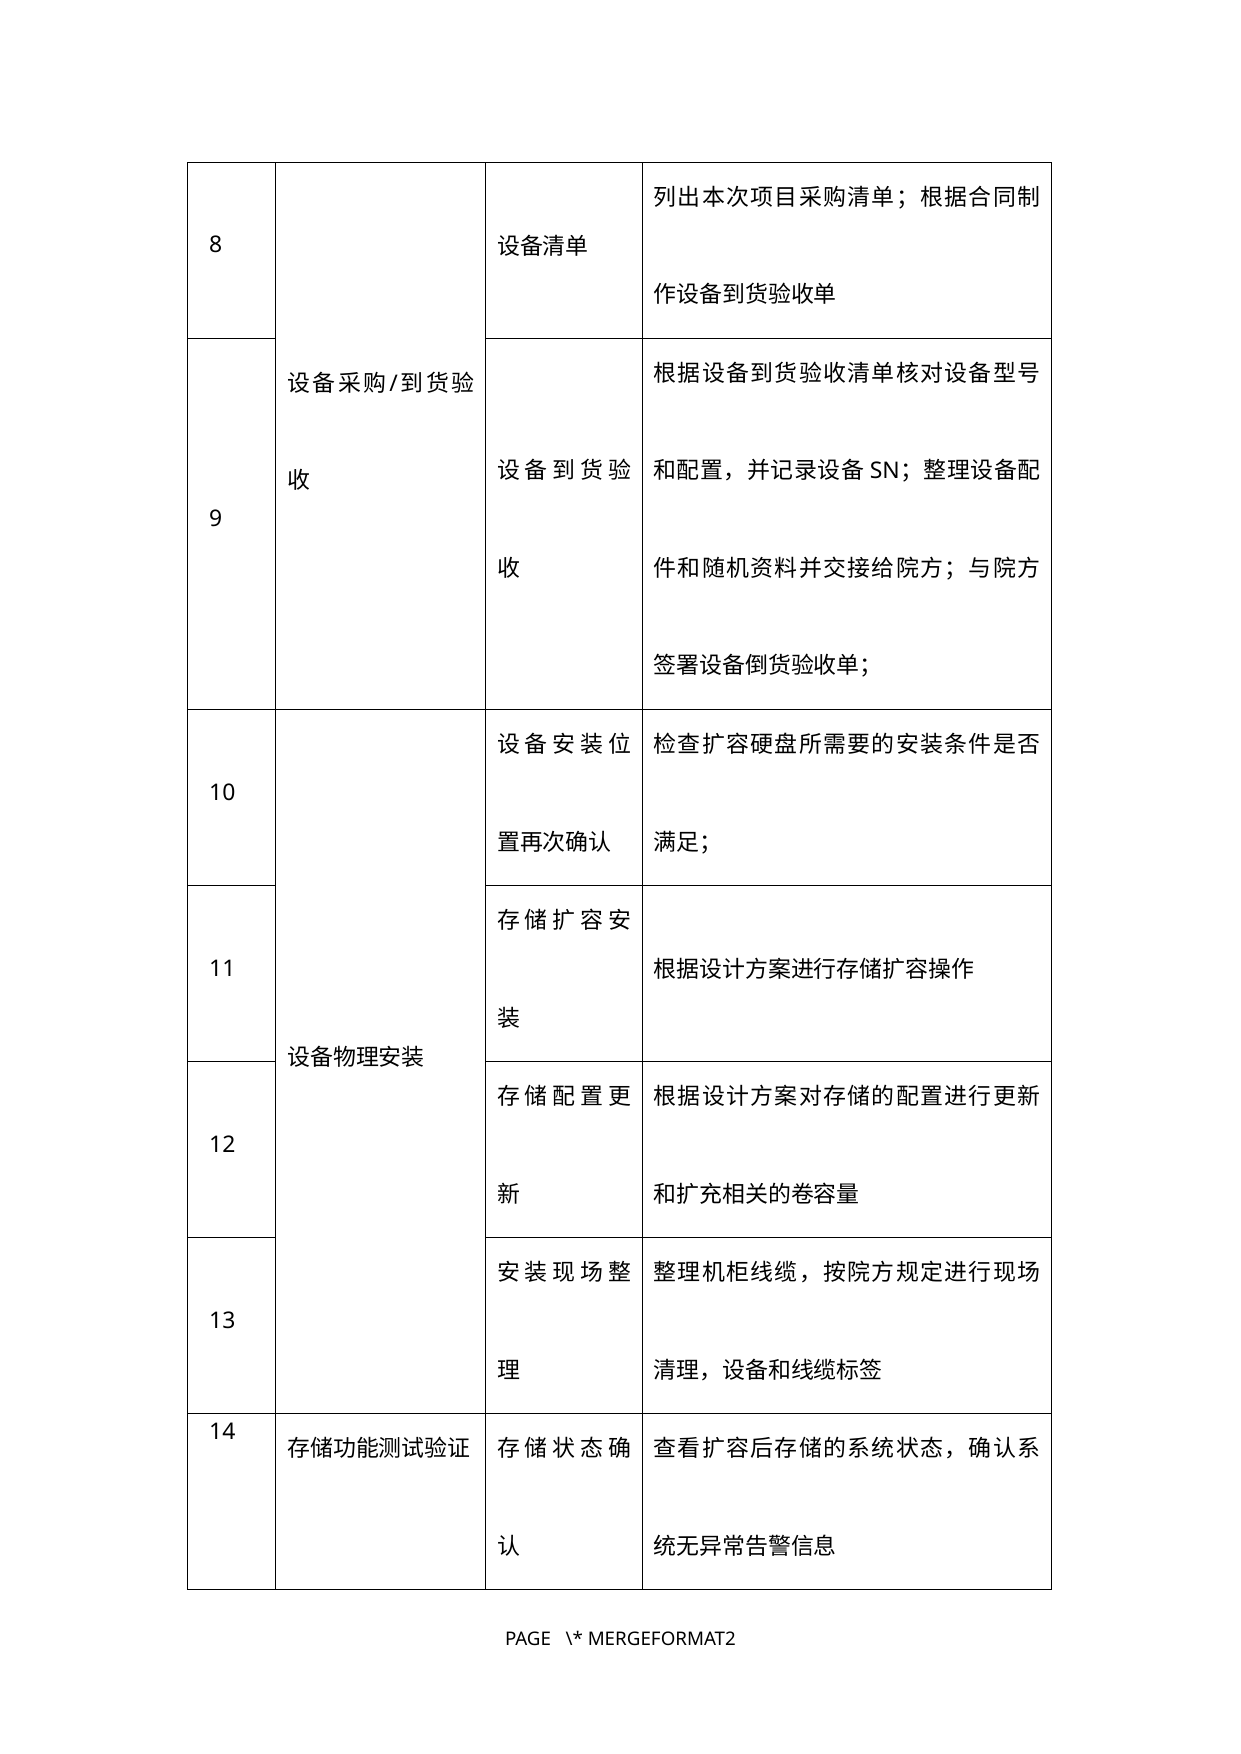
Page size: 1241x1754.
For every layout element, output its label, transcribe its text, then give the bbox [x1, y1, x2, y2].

table_cell 设备到货验收 [486, 339, 642, 709]
table_cell [188, 710, 275, 885]
table_cell 列出本次项目采购清单；根据合同制作设备到货验收单 [643, 163, 1051, 338]
table_cell 安装现场整理 [486, 1238, 642, 1413]
table_cell 根据设计方案进行存储扩容操作 [643, 886, 1051, 1061]
table_cell 检查扩容硬盘所需要的安装条件是否满足； [643, 710, 1051, 885]
table_cell 根据设备到货验收清单核对设备型号和配置，并记录设备SN；整理设备配件和随机资料并交接给院方；与院方签署设备倒货验收单； [643, 339, 1051, 709]
table_cell 存储扩容安装 [486, 886, 642, 1061]
table_cell [188, 1414, 275, 1589]
table_cell 设备采购/到货验收 [276, 163, 485, 709]
table_cell 查看扩容后存储的系统状态，确认系统无异常告警信息 [643, 1414, 1051, 1589]
table_cell [188, 339, 275, 709]
table_cell 整理机柜线缆，按院方规定进行现场清理，设备和线缆标签 [643, 1238, 1051, 1413]
table_cell 存储配置更新 [486, 1062, 642, 1237]
table_cell [188, 886, 275, 1061]
table_cell 设备物理安装 [276, 710, 485, 1413]
table_cell 设备安装位置再次确认 [486, 710, 642, 885]
table_cell 存储功能测试验证 [276, 1414, 485, 1589]
table_cell [188, 1238, 275, 1413]
table_cell 根据设计方案对存储的配置进行更新和扩充相关的卷容量 [643, 1062, 1051, 1237]
table_cell 设备清单 [486, 163, 642, 338]
table_cell [188, 1062, 275, 1237]
table_cell [188, 163, 275, 338]
table_cell 存储状态确认 [486, 1414, 642, 1589]
